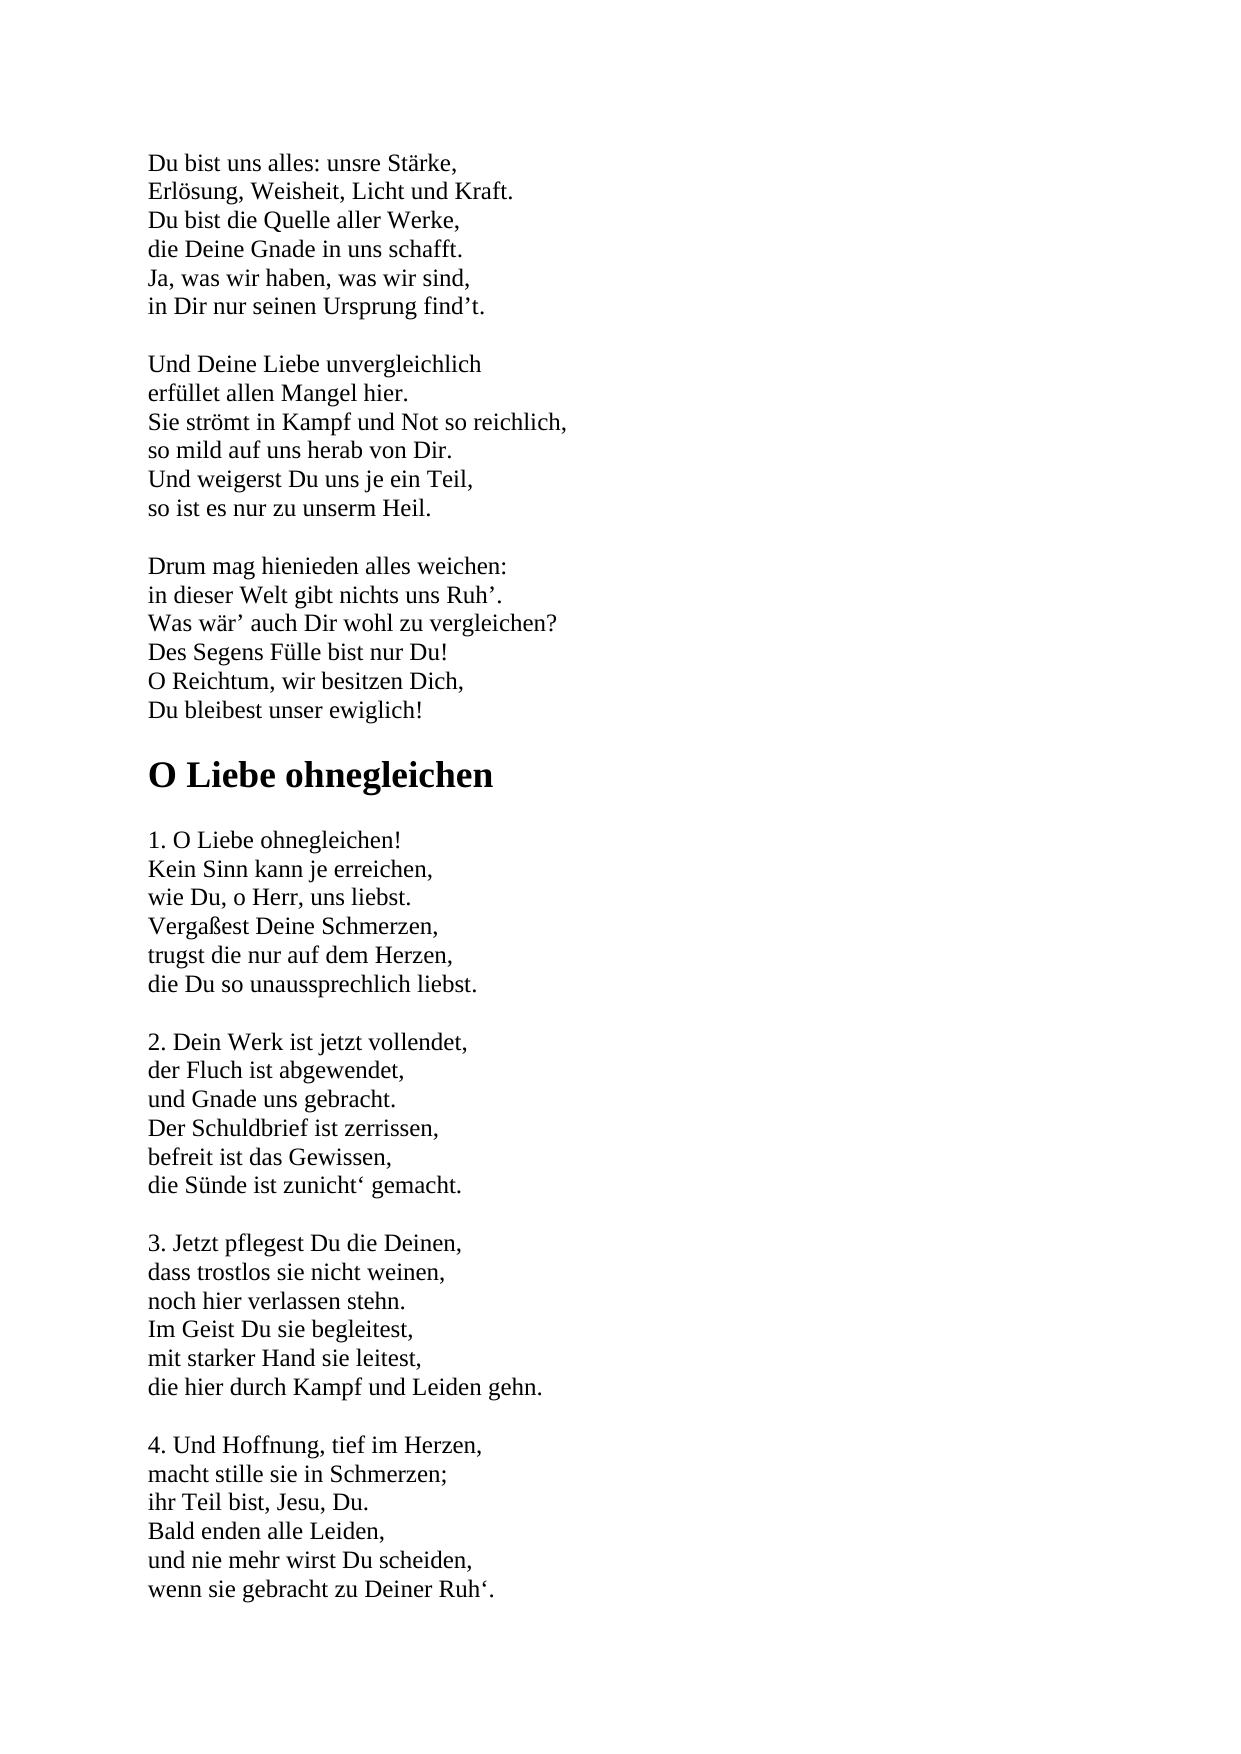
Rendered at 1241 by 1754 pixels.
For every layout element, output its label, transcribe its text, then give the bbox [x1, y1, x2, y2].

text Du bist uns alles: unsre Stärke, Erlösung, Weisheit, Licht und Kraft. Du bist die Quelle aller Werke, die Deine Gnade in uns schafft. Ja, was wir haben, was wir sind, in Dir nur seinen Ursprung find’t. [148, 148, 1093, 320]
subtitle O Liebe ohnegleichen [148, 753, 1093, 796]
text Und Deine Liebe unvergleichlich erfüllet allen Mangel hier. Sie strömt in Kampf und Not so reichlich, so mild auf uns herab von Dir. Und weigerst Du uns je ein Teil, so ist es nur zu unserm Heil. [148, 349, 1093, 522]
text Drum mag hienieden alles weichen: in dieser Welt gibt nichts uns Ruh’. Was wär’ auch Dir wohl zu vergleichen? Des Segens Fülle bist nur Du! O Reichtum, wir besitzen Dich, Du bleibest unser ewiglich! [148, 551, 1093, 723]
text 4. Und Hoffnung, tief im Herzen, macht stille sie in Schmerzen; ihr Teil bist, Jesu, Du. Bald enden alle Leiden, und nie mehr wirst Du scheiden, wenn sie gebracht zu Deiner Ruh‘. [148, 1430, 1093, 1602]
text 3. Jetzt pflegest Du die Deinen, dass trostlos sie nicht weinen, noch hier verlassen stehn. Im Geist Du sie begleitest, mit starker Hand sie leitest, die hier durch Kampf und Leiden gehn. [148, 1228, 1093, 1401]
text 2. Dein Werk ist jetzt vollendet, der Fluch ist abgewendet, und Gnade uns gebracht. Der Schuldbrief ist zerrissen, befreit ist das Gewissen, die Sünde ist zunicht‘ gemacht. [148, 1027, 1093, 1199]
text 1. O Liebe ohnegleichen! Kein Sinn kann je erreichen, wie Du, o Herr, uns liebst. Vergaßest Deine Schmerzen, trugst die nur auf dem Herzen, die Du so unaussprechlich liebst. [148, 825, 1093, 997]
